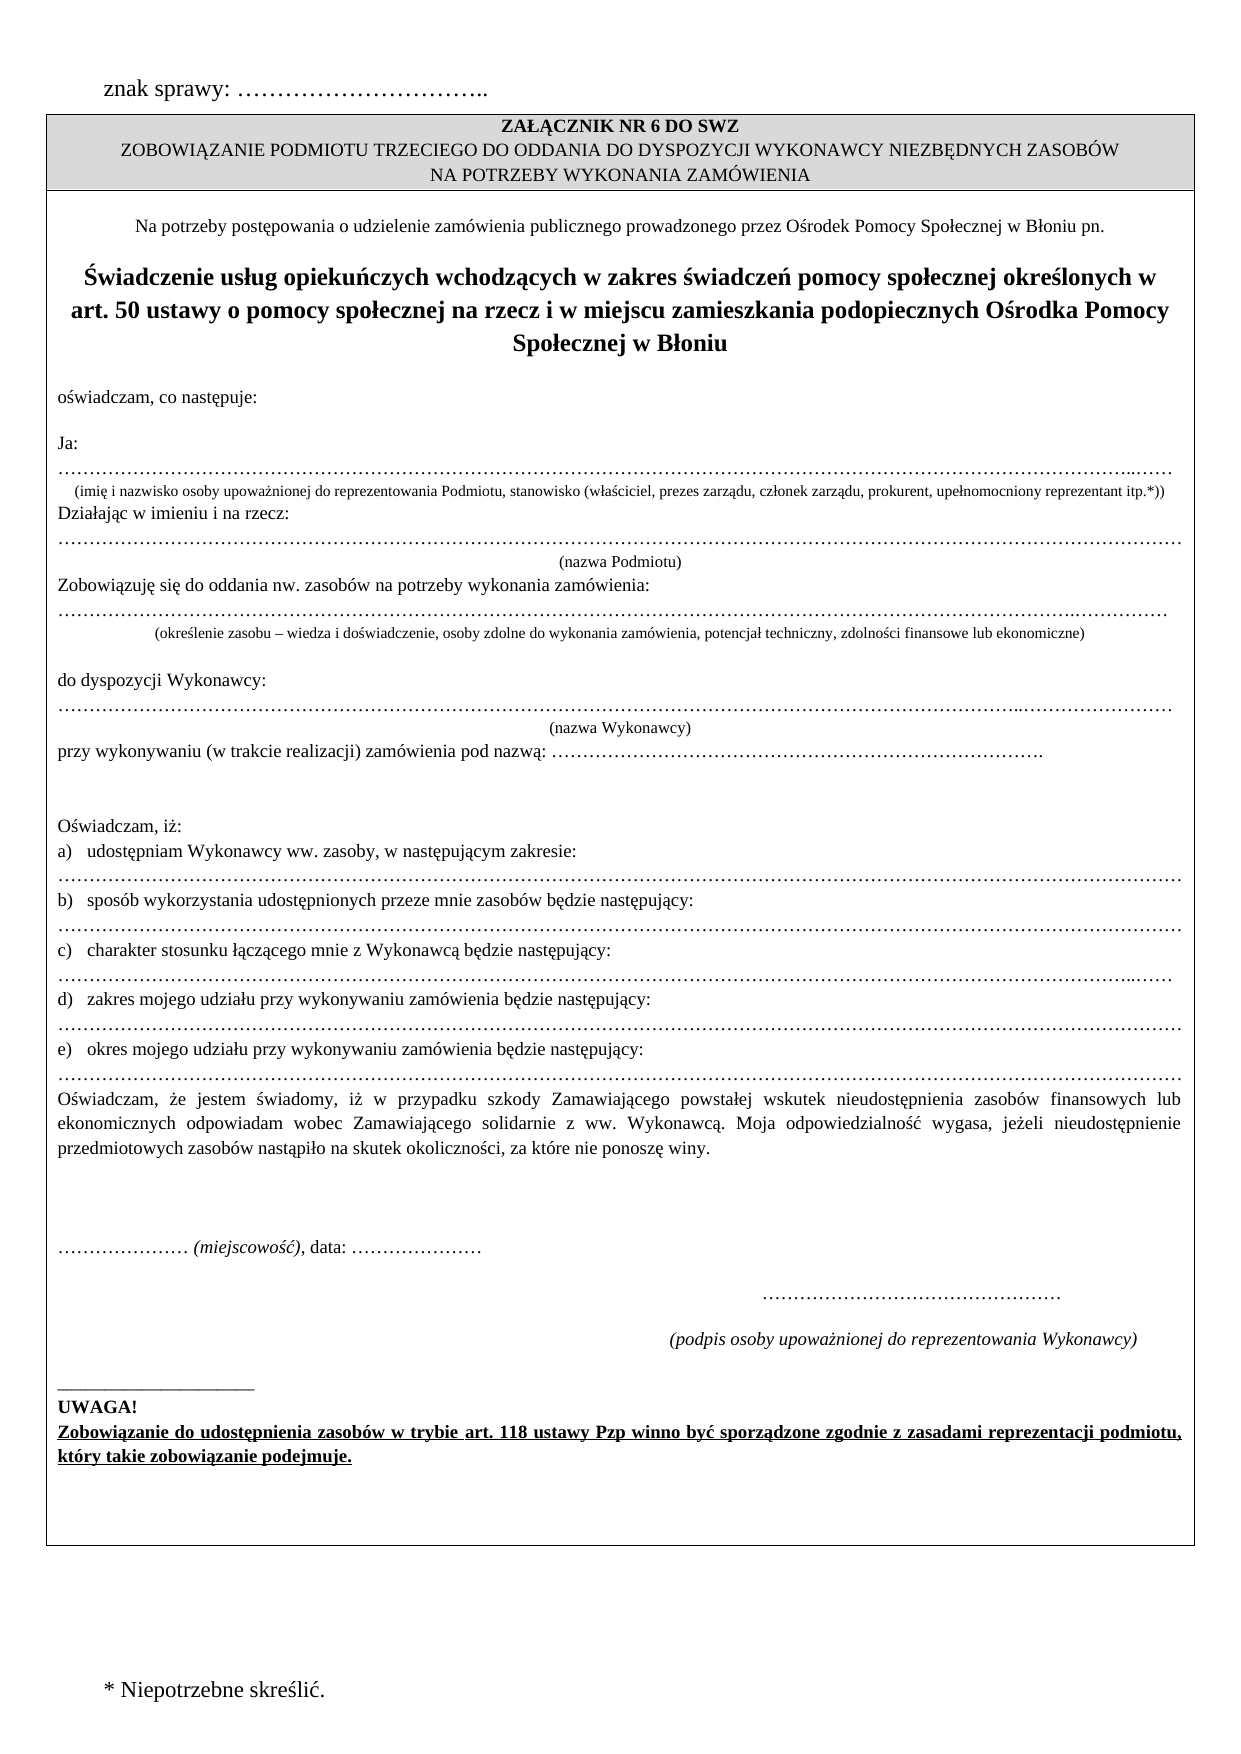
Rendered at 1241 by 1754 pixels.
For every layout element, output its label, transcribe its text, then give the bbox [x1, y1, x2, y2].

table_header ZAŁĄCZNIK NR 6 DO SWZ ZOBOWIĄZANIE PODMIOTU TRZECIEGO DO ODDANIA DO DYSPOZYCJI WYKONAWCY NIEZBĘDNYCH ZASOBÓW NA POTRZEBY WYKONANIA ZAMÓWIENIA [47, 115, 1194, 189]
table_cell Na potrzeby postępowania o udzielenie zamówienia publicznego prowadzonego przez Ośrodek Pomocy Społecznej w Błoniu pn. Świadczenie usług opiekuńczych wchodzących w zakres świadczeń pomocy społecznej określonych w art. 50 ustawy o pomocy społecznej na rzecz i w miejscu zamieszkania podopiecznych Ośrodka Pomocy Społecznej w Błoniu oświadczam, co następuje: Ja: ………………………………………………………………………………………………………………………………………………………..…… (imię i nazwisko osoby upoważnionej do reprezentowania Podmiotu, stanowisko (właściciel, prezes zarządu, członek zarządu, prokurent, upełnomocniony reprezentant itp.*)) Działając w imieniu i na rzecz: ……………………………………………………………………………………………………………………………………………………………… (nazwa Podmiotu) Zobowiązuję się do oddania nw. zasobów na potrzeby wykonania zamówienia: ……………………………………………………………………………………………………………………………………………….…………… (określenie zasobu – wiedza i doświadczenie, osoby zdolne do wykonania zamówienia, potencjał techniczny, zdolności finansowe lub ekonomiczne) do dyspozycji Wykonawcy: ………………………………………………………………………………………………………………………………………..…………………… (nazwa Wykonawcy) przy wykonywaniu (w trakcie realizacji) zamówienia pod nazwą: ……………………………………………………………………. Oświadczam, iż: udostępniam Wykonawcy ww. zasoby, w następującym zakresie: ……………………………………………………………………………………………………………………………………………………………… sposób wykorzystania udostępnionych przeze mnie zasobów będzie następujący: ……………………………………………………………………………………………………………………………………………………………… charakter stosunku łączącego mnie z Wykonawcą będzie następujący: ………………………………………………………………………………………………………………………………………………………..…… zakres mojego udziału przy wykonywaniu zamówienia będzie następujący: ……………………………………………………………………………………………………………………………………………………………… okres mojego udziału przy wykonywaniu zamówienia będzie następujący: ……………………………………………………………………………………………………………………………………………………………… Oświadczam, że jestem świadomy, iż w przypadku szkody Zamawiającego powstałej wskutek nieudostępnienia zasobów finansowych lub ekonomicznych odpowiadam wobec Zamawiającego solidarnie z ww. Wykonawcą. Moja odpowiedzialność wygasa, jeżeli nieudostępnienie przedmiotowych zasobów nastąpiło na skutek okoliczności, za które nie ponoszę winy. ………………… (miejscowość), data: ………………… ………………………………………… (podpis osoby upoważnionej do reprezentowania Wykonawcy) _____________________ UWAGA! Zobowiązanie do udostępnienia zasobów w trybie art. 118 ustawy Pzp winno być sporządzone zgodnie z zasadami reprezentacji podmiotu, który takie zobowiązanie podejmuje. [47, 191, 1194, 1544]
